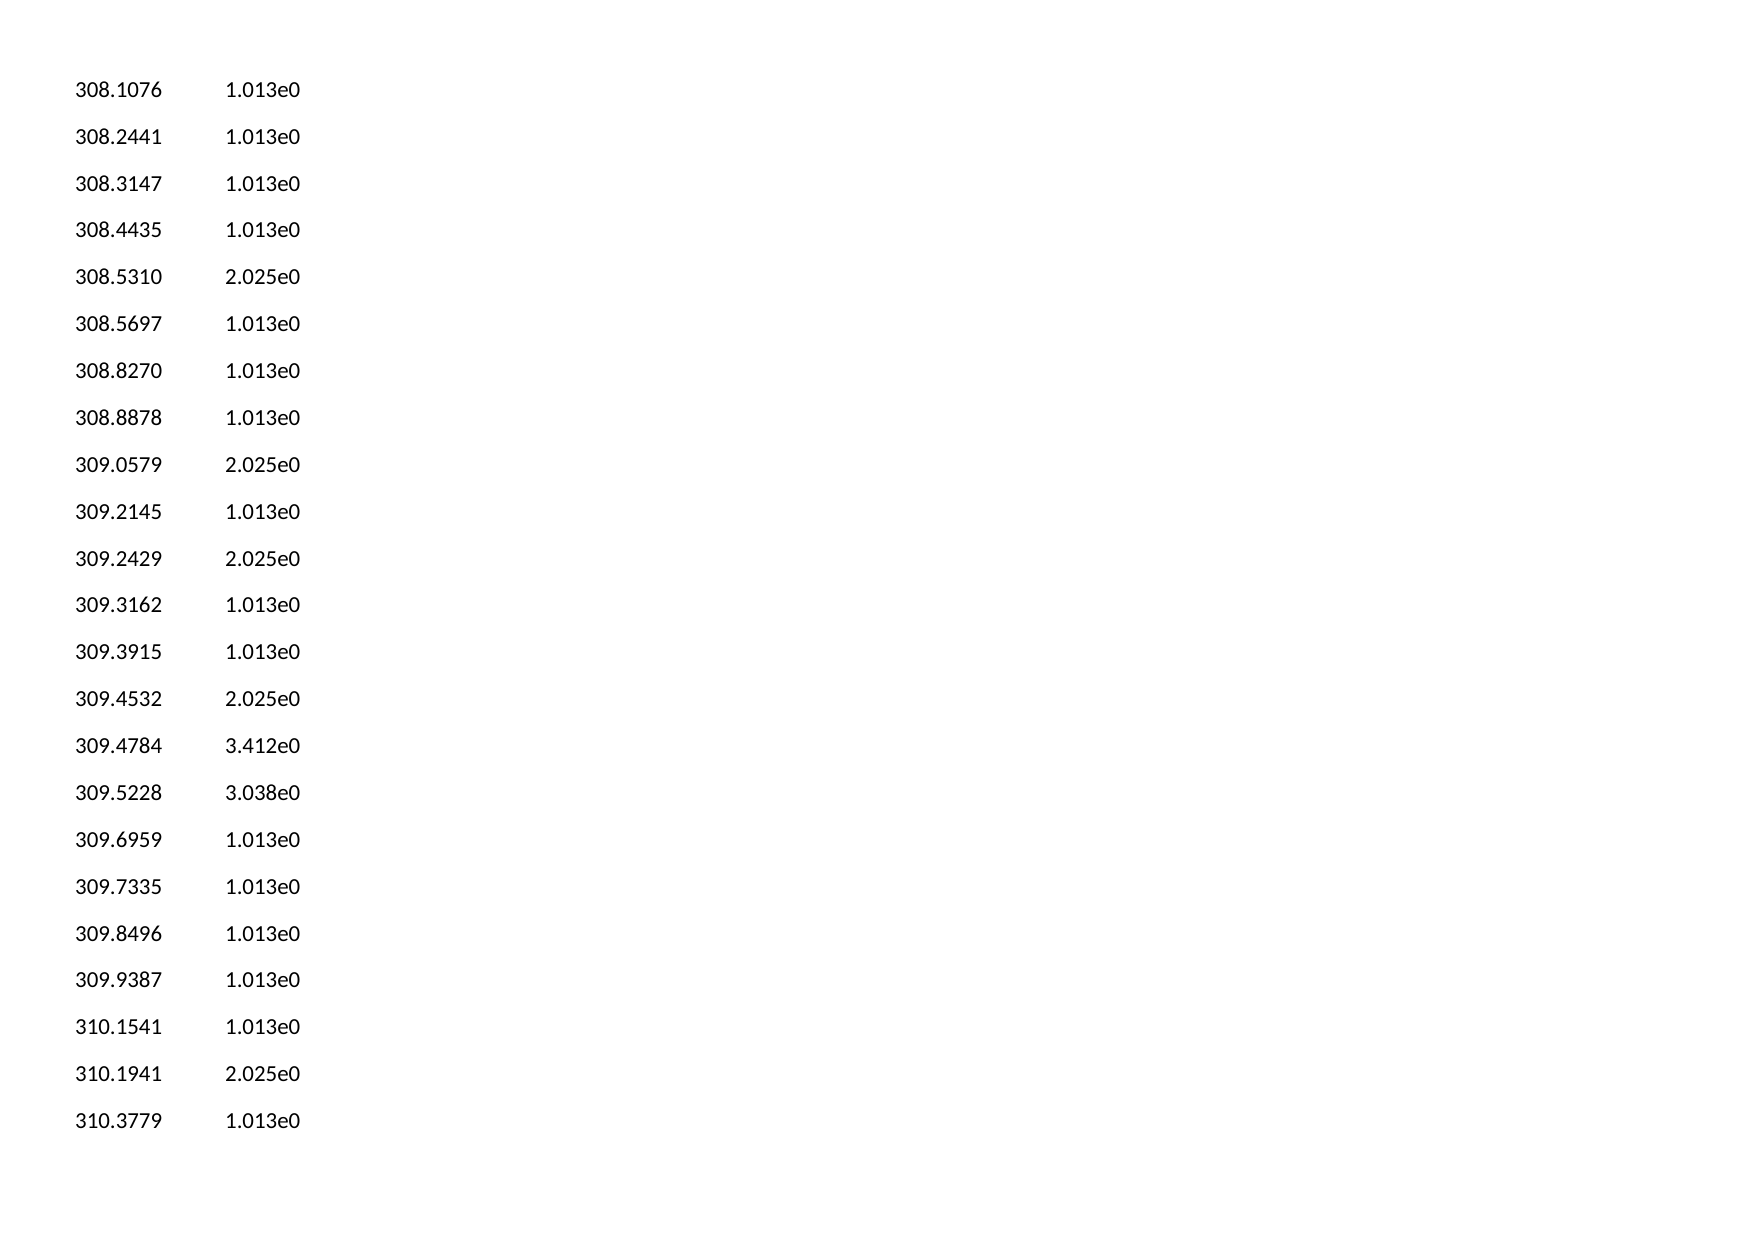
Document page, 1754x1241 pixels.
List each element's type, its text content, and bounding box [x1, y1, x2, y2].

text 309.2145 1.013e0 [75, 497, 1679, 525]
text 308.2441 1.013e0 [75, 122, 1679, 150]
text 309.9387 1.013e0 [75, 966, 1679, 994]
text 309.3162 1.013e0 [75, 591, 1679, 619]
text 310.3779 1.013e0 [75, 1106, 1679, 1134]
text 309.5228 3.038e0 [75, 778, 1679, 806]
text 310.1541 1.013e0 [75, 1012, 1679, 1041]
text 310.1941 2.025e0 [75, 1059, 1679, 1087]
text 308.5697 1.013e0 [75, 309, 1679, 337]
text 308.8878 1.013e0 [75, 403, 1679, 431]
text 309.6959 1.013e0 [75, 825, 1679, 853]
text 309.8496 1.013e0 [75, 919, 1679, 947]
text 309.3915 1.013e0 [75, 637, 1679, 666]
text 309.2429 2.025e0 [75, 544, 1679, 572]
text 309.7335 1.013e0 [75, 872, 1679, 900]
text 309.4784 3.412e0 [75, 731, 1679, 759]
text 308.8270 1.013e0 [75, 356, 1679, 384]
text 308.5310 2.025e0 [75, 262, 1679, 291]
text 308.4435 1.013e0 [75, 216, 1679, 244]
text 309.4532 2.025e0 [75, 684, 1679, 712]
text 309.0579 2.025e0 [75, 450, 1679, 478]
text 308.3147 1.013e0 [75, 169, 1679, 197]
text 308.1076 1.013e0 [75, 75, 1679, 103]
